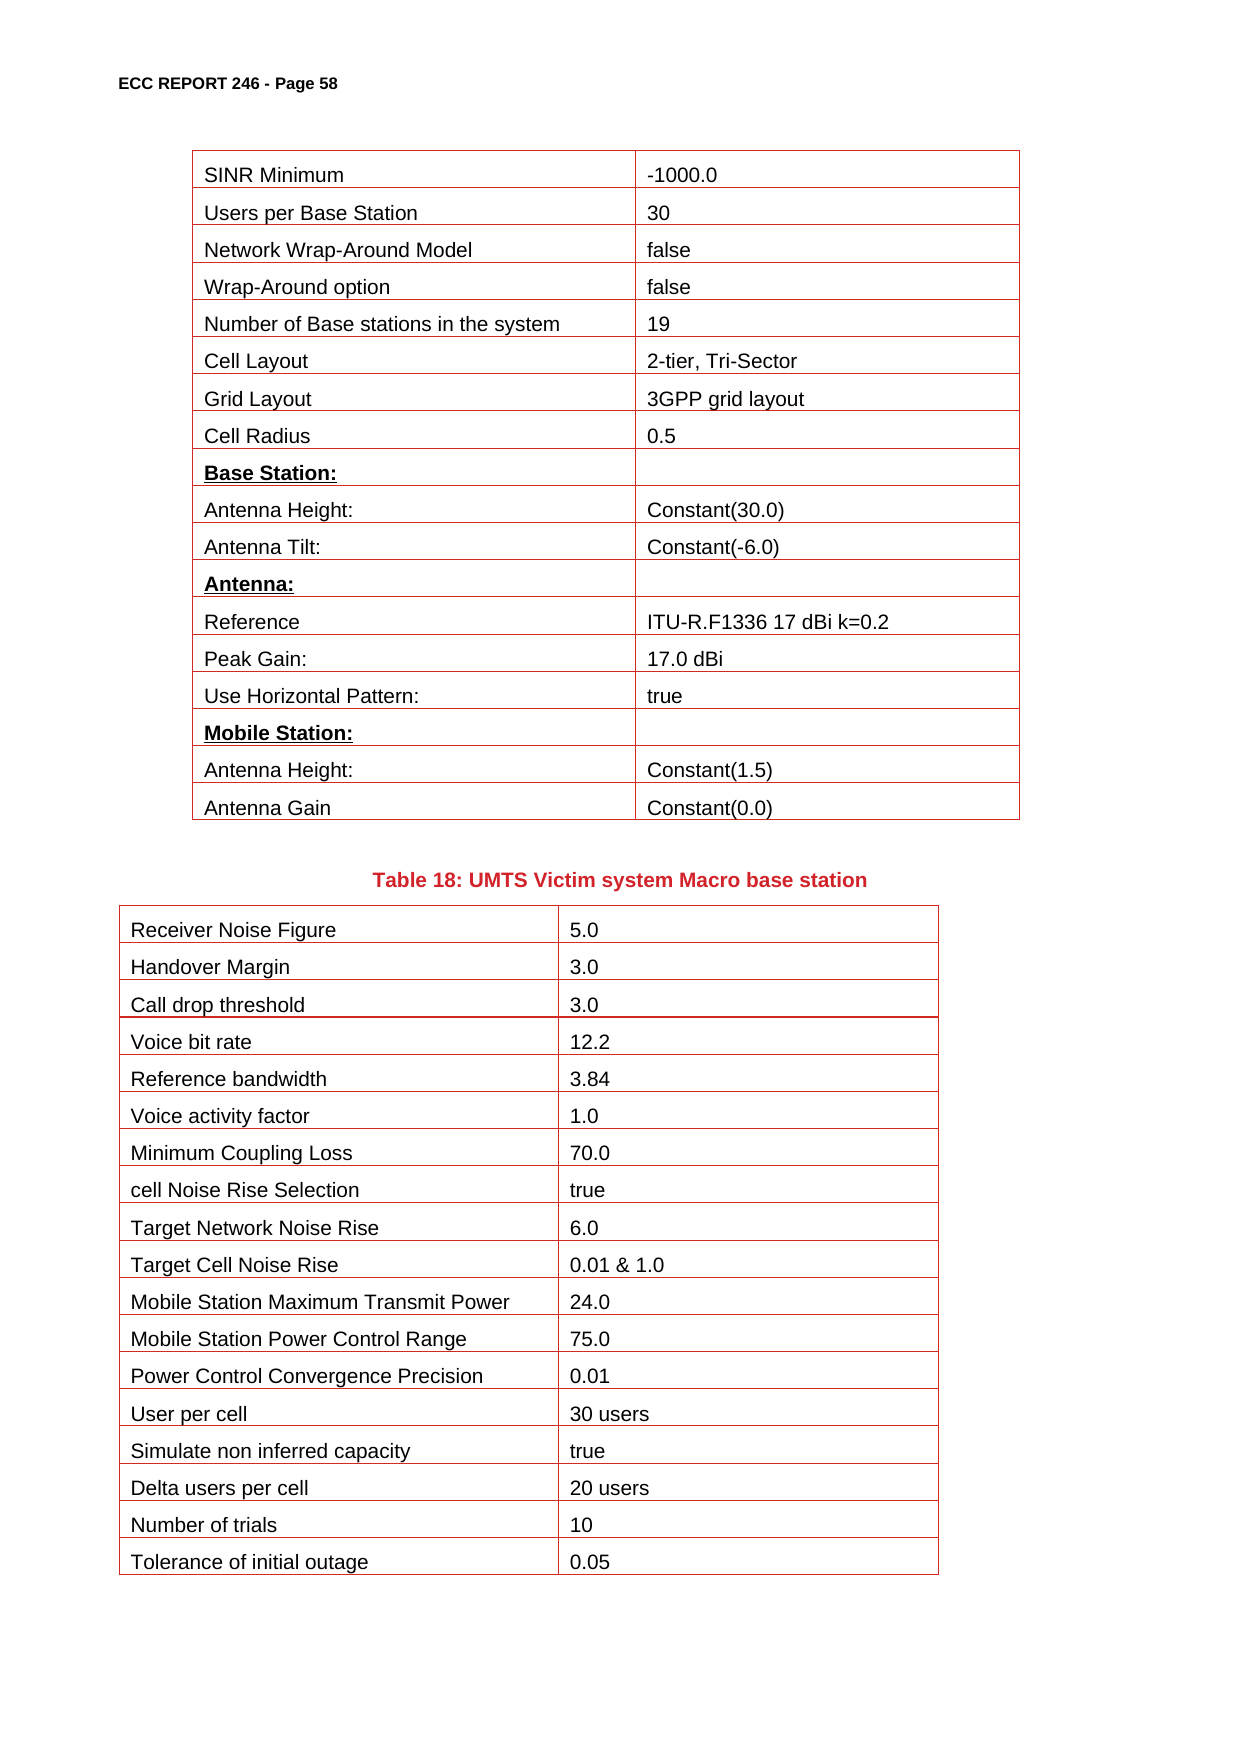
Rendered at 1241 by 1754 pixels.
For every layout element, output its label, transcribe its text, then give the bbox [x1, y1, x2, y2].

table_cell 2-tier, Tri-Sector [636, 337, 1019, 373]
table_cell Wrap-Around option [193, 263, 635, 299]
table_cell Reference [193, 597, 635, 633]
table_cell true [559, 1166, 938, 1202]
table_cell true [559, 1426, 938, 1463]
table_cell 30 users [559, 1389, 938, 1425]
table_cell Constant(30.0) [636, 486, 1019, 522]
table_cell Mobile Station Maximum Transmit Power [120, 1278, 558, 1314]
table_cell Handover Margin [120, 943, 558, 979]
table_cell 3GPP grid layout [636, 374, 1019, 410]
table_cell Voice activity factor [120, 1092, 558, 1128]
title UMTS Victim system Macro base station [118, 868, 1122, 892]
table_cell Voice bit rate [120, 1018, 558, 1053]
table_cell User per cell [120, 1389, 558, 1425]
table_cell Number of trials [120, 1501, 558, 1537]
table_cell Base Station: [193, 449, 635, 485]
table_cell 12.2 [559, 1018, 938, 1053]
table_cell 0.05 [559, 1538, 938, 1574]
table_cell false [636, 225, 1019, 262]
table_cell 70.0 [559, 1129, 938, 1165]
table_cell true [636, 672, 1019, 708]
table_cell Users per Base Station [193, 188, 635, 224]
table_cell Antenna Tilt: [193, 523, 635, 559]
table_cell Peak Gain: [193, 635, 635, 671]
table_header 5.0 [559, 906, 938, 942]
table_cell Delta users per cell [120, 1464, 558, 1500]
table_cell Target Network Noise Rise [120, 1203, 558, 1239]
table_header Receiver Noise Figure [120, 906, 558, 942]
table_cell 6.0 [559, 1203, 938, 1239]
table_cell Antenna Gain [193, 783, 635, 819]
table_cell Number of Base stations in the system [193, 300, 635, 336]
table_cell Call drop threshold [120, 980, 558, 1016]
table_cell 19 [636, 300, 1019, 336]
table_cell cell Noise Rise Selection [120, 1166, 558, 1202]
table_cell 3.84 [559, 1055, 938, 1091]
table_cell 3.0 [559, 980, 938, 1016]
table_header SINR Minimum [193, 151, 635, 187]
table_cell [636, 449, 1019, 485]
table_cell Antenna: [193, 560, 635, 596]
table_cell 3.0 [559, 943, 938, 979]
table_cell 0.5 [636, 411, 1019, 447]
table_cell Constant(0.0) [636, 783, 1019, 819]
table_cell 1.0 [559, 1092, 938, 1128]
table_cell Mobile Station: [193, 709, 635, 745]
table_cell Minimum Coupling Loss [120, 1129, 558, 1165]
table_cell [636, 709, 1019, 745]
table_cell ITU-R.F1336 17 dBi k=0.2 [636, 597, 1019, 633]
table_cell Constant(1.5) [636, 746, 1019, 782]
table_cell Network Wrap-Around Model [193, 225, 635, 262]
table_cell Power Control Convergence Precision [120, 1352, 558, 1388]
table_cell Tolerance of initial outage [120, 1538, 558, 1574]
table_cell Constant(-6.0) [636, 523, 1019, 559]
table_cell Simulate non inferred capacity [120, 1426, 558, 1463]
table_cell Antenna Height: [193, 746, 635, 782]
table_cell 24.0 [559, 1278, 938, 1314]
table_cell 30 [636, 188, 1019, 224]
table_cell Antenna Height: [193, 486, 635, 522]
table_cell Reference bandwidth [120, 1055, 558, 1091]
table_cell 0.01 [559, 1352, 938, 1388]
table_cell [636, 560, 1019, 596]
table_cell 75.0 [559, 1315, 938, 1351]
table_cell 20 users [559, 1464, 938, 1500]
table_cell Mobile Station Power Control Range [120, 1315, 558, 1351]
table_cell false [636, 263, 1019, 299]
table_cell 10 [559, 1501, 938, 1537]
table_cell Use Horizontal Pattern: [193, 672, 635, 708]
table_cell 17.0 dBi [636, 635, 1019, 671]
table_header -1000.0 [636, 151, 1019, 187]
table_cell Cell Radius [193, 411, 635, 447]
table_cell 0.01 & 1.0 [559, 1241, 938, 1277]
table_cell Target Cell Noise Rise [120, 1241, 558, 1277]
table_cell Grid Layout [193, 374, 635, 410]
table_cell Cell Layout [193, 337, 635, 373]
